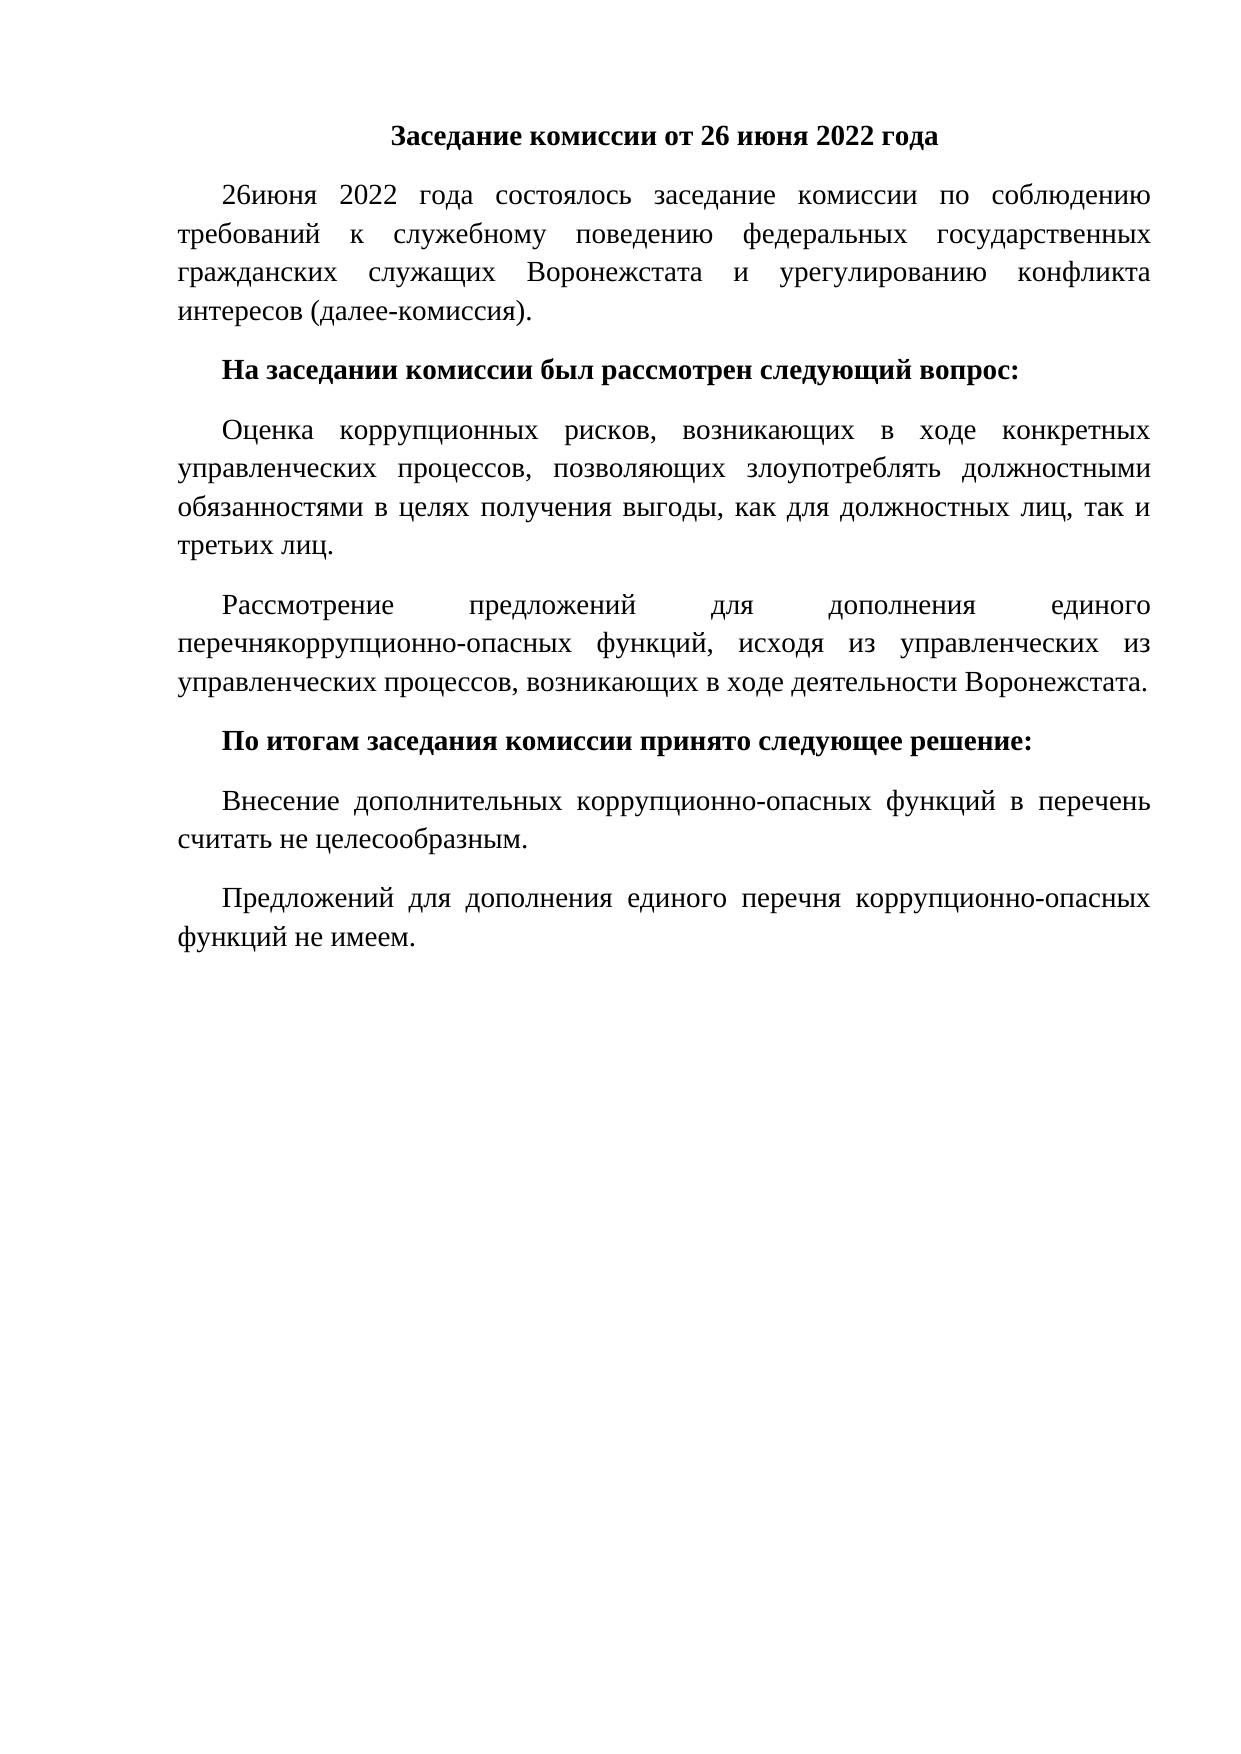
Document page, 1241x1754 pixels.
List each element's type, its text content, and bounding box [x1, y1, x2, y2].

text Оценка коррупционных рисков, возникающих в ходе конкретных управленческих процессов, позволяющих злоупотреблять должностными обязанностями в целях получения выгоды, как для должностных лиц, так и третьих лиц. [177, 412, 1152, 561]
text Предложений для дополнения единого перечня коррупционно-опасных функций не имеем. [177, 881, 1152, 953]
text По итогам заседания комиссии принято следующее решение: [177, 723, 1152, 757]
text Внесение дополнительных коррупционно-опасных функций в перечень считать не целесообразным. [177, 783, 1152, 855]
text Рассмотрение предложений для дополнения единого перечнякоррупционно-опасных функций, исходя из управленческих из управленческих процессов, возникающих в ходе деятельности Воронежстата. [177, 587, 1152, 697]
text Заседание комиссии от 26 июня 2022 года [177, 118, 1152, 152]
text На заседании комиссии был рассмотрен следующий вопрос: [177, 352, 1152, 386]
text 26июня 2022 года состоялось заседание комиссии по соблюдению требований к служебному поведению федеральных государственных гражданских служащих Воронежстата и урегулированию конфликта интересов (далее-комиссия). [177, 177, 1152, 327]
